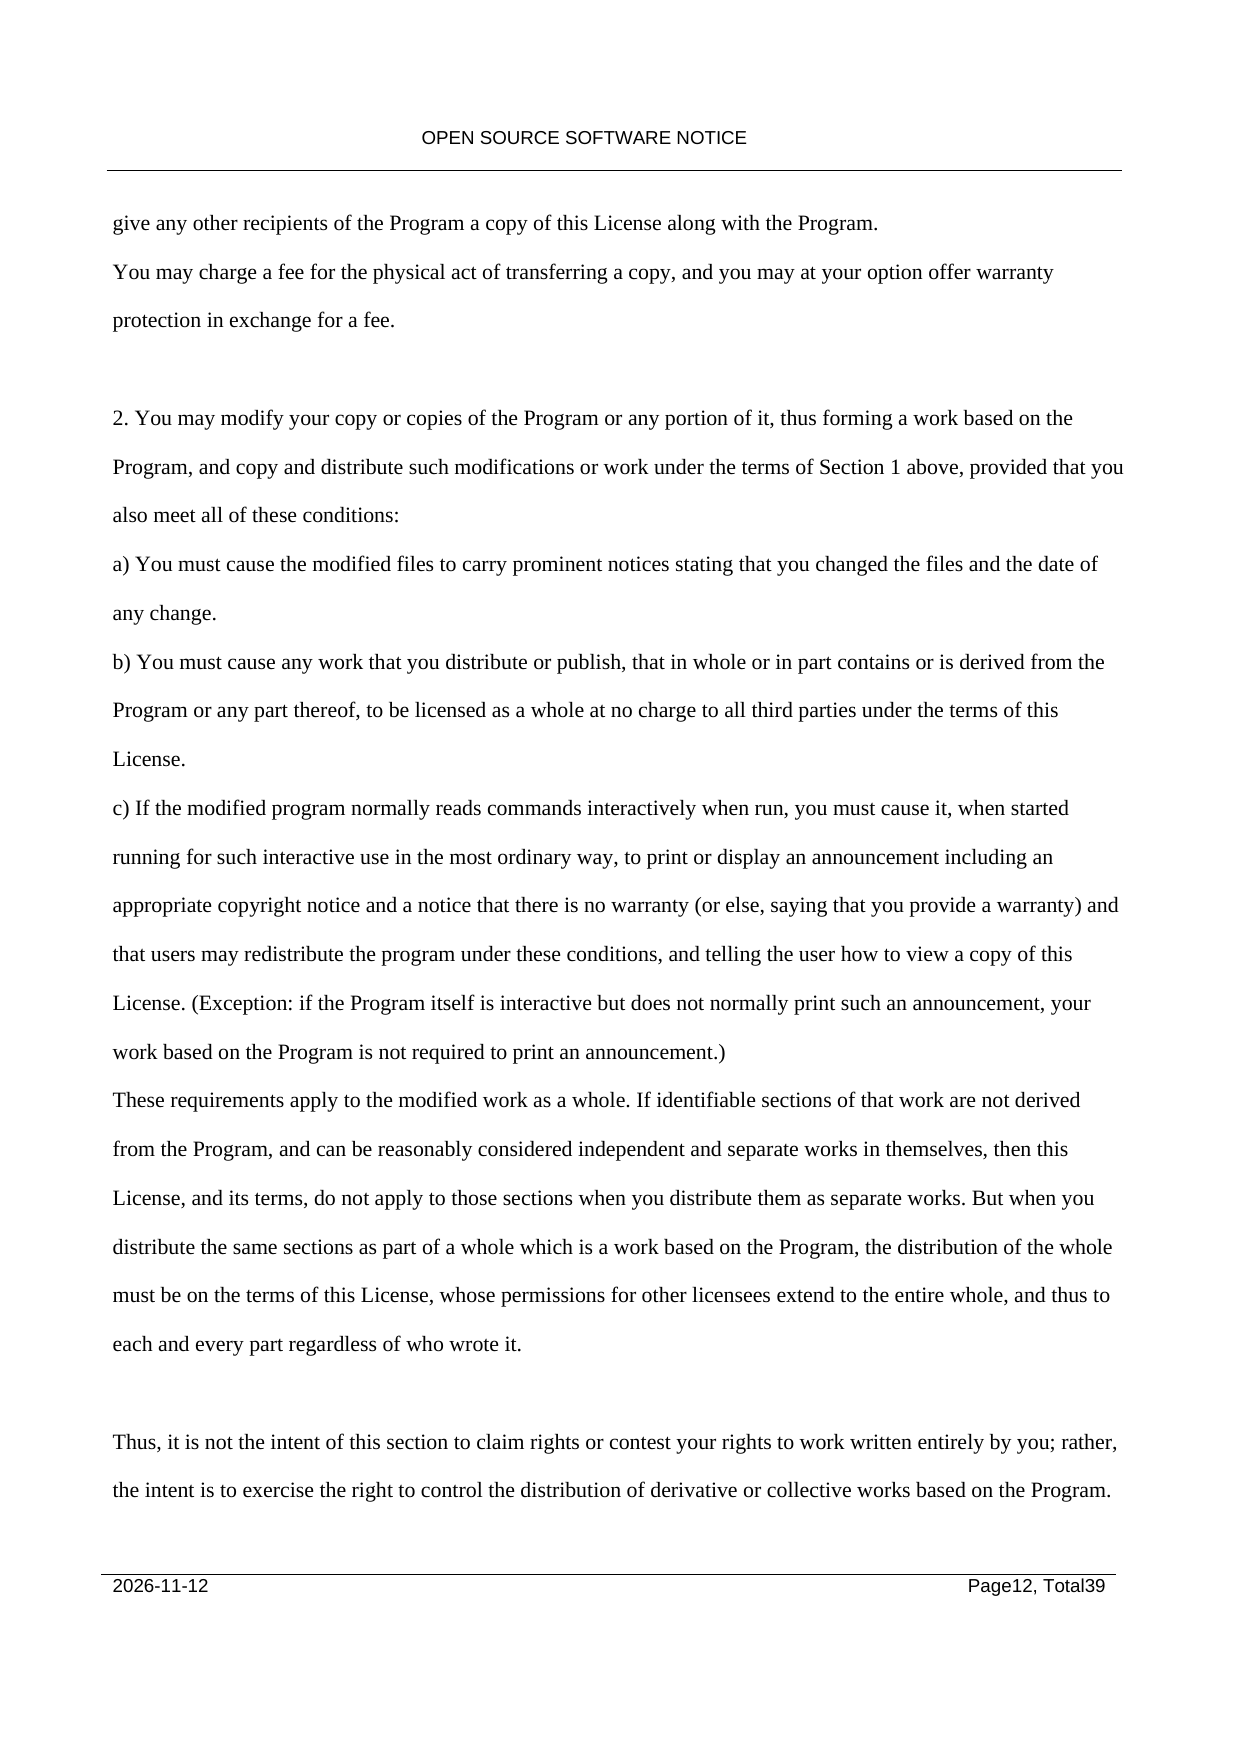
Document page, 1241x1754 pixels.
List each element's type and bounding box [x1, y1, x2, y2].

text [112, 206, 1128, 1506]
